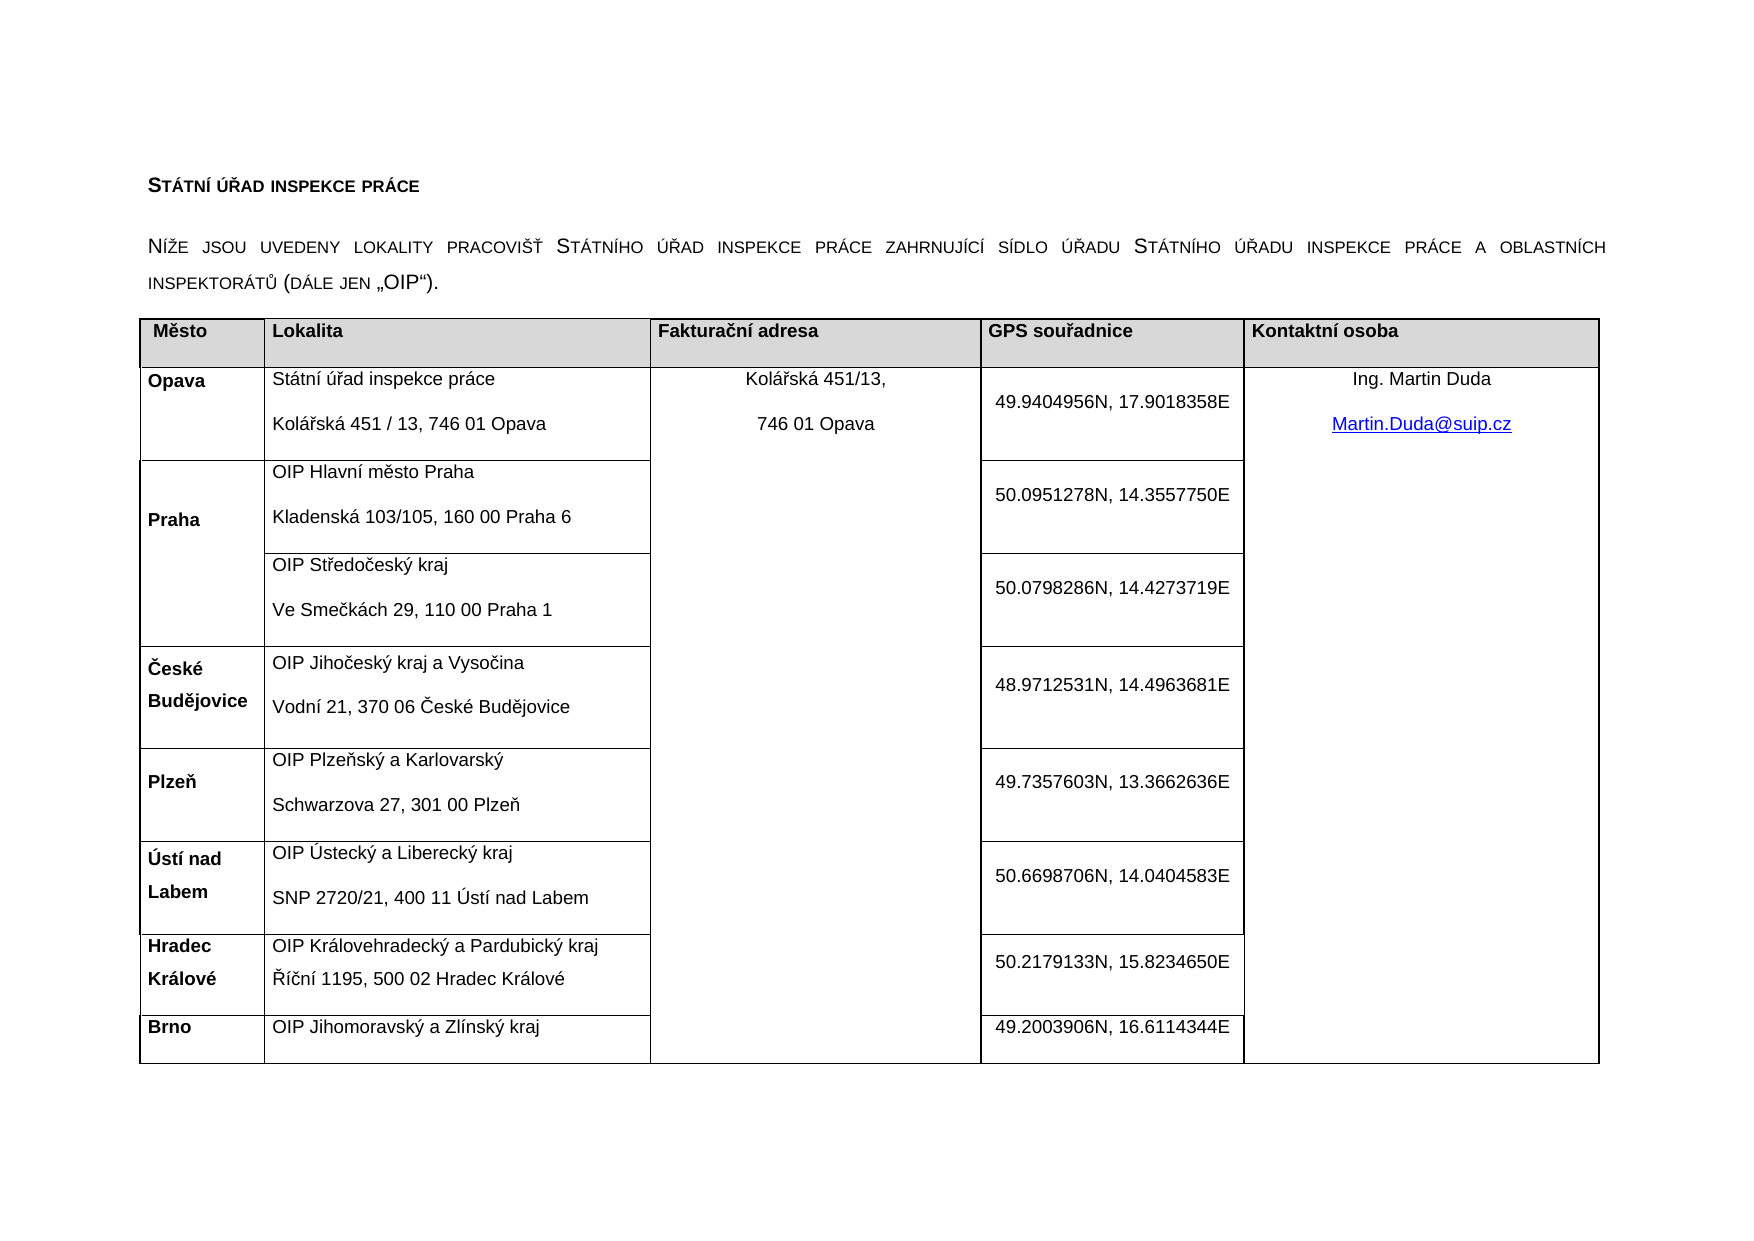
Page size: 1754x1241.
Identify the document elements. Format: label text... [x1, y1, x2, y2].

table_cell Praha [141, 461, 264, 646]
table_cell 48.9712531N, 14.4963681E [982, 647, 1243, 748]
table_cell OIP Jihočeský kraj a Vysočina Vodní 21, 370 06 České Budějovice [265, 647, 650, 748]
table_cell Ústí nad Labem [141, 842, 264, 934]
table_cell 50.0951278N, 14.3557750E [982, 461, 1243, 553]
table_cell 50.2179133N, 15.8234650E [982, 935, 1244, 1014]
table_cell Hradec Králové [141, 935, 264, 1014]
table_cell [982, 1016, 1243, 1063]
table_header Lokalita [265, 319, 650, 367]
table_header Kontaktní osoba [1245, 320, 1598, 367]
table_cell 50.6698706N, 14.0404583E [982, 842, 1243, 934]
table_cell 49.7357603N, 13.3662636E [982, 749, 1243, 841]
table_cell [265, 1016, 650, 1063]
table_header Město [141, 320, 264, 367]
table_cell Státní úřad inspekce práce Kolářská 451 / 13, 746 01 Opava [265, 368, 650, 460]
table_cell 49.9404956N, 17.9018358E [982, 368, 1243, 460]
table_cell České Budějovice [141, 647, 264, 748]
table_cell OIP Ústecký a Liberecký kraj SNP 2720/21, 400 11 Ústí nad Labem [265, 842, 650, 934]
table_cell 50.0798286N, 14.4273719E [982, 554, 1243, 646]
table_header Fakturační adresa [651, 320, 980, 367]
table_cell OIP Královehradecký a Pardubický kraj Říční 1195, 500 02 Hradec Králové [265, 935, 650, 1014]
table_cell Plzeň [141, 749, 264, 841]
table_cell OIP Hlavní město Praha Kladenská 103/105, 160 00 Praha 6 [265, 461, 650, 553]
table_header GPS souřadnice [982, 320, 1243, 367]
table_cell Brno [141, 1016, 264, 1063]
table_cell Kolářská 451/13, 746 01 Opava [651, 368, 980, 1063]
text Státní úřad inspekce práce [148, 173, 1606, 197]
table_cell OIP Středočeský kraj Ve Smečkách 29, 110 00 Praha 1 [265, 554, 650, 646]
table_cell Opava [141, 368, 264, 460]
table_cell Ing. Martin Duda Martin.Duda@suip.cz [1245, 368, 1598, 1063]
text Níže jsou uvedeny lokality pracovišť Státního úřad inspekce práce zahrnující sídlo úřadu Státního úřadu inspekce práce a oblastních inspektorátů (dále jen „OIP“). [148, 233, 1606, 293]
table_cell OIP Plzeňský a Karlovarský Schwarzova 27, 301 00 Plzeň [265, 749, 650, 841]
